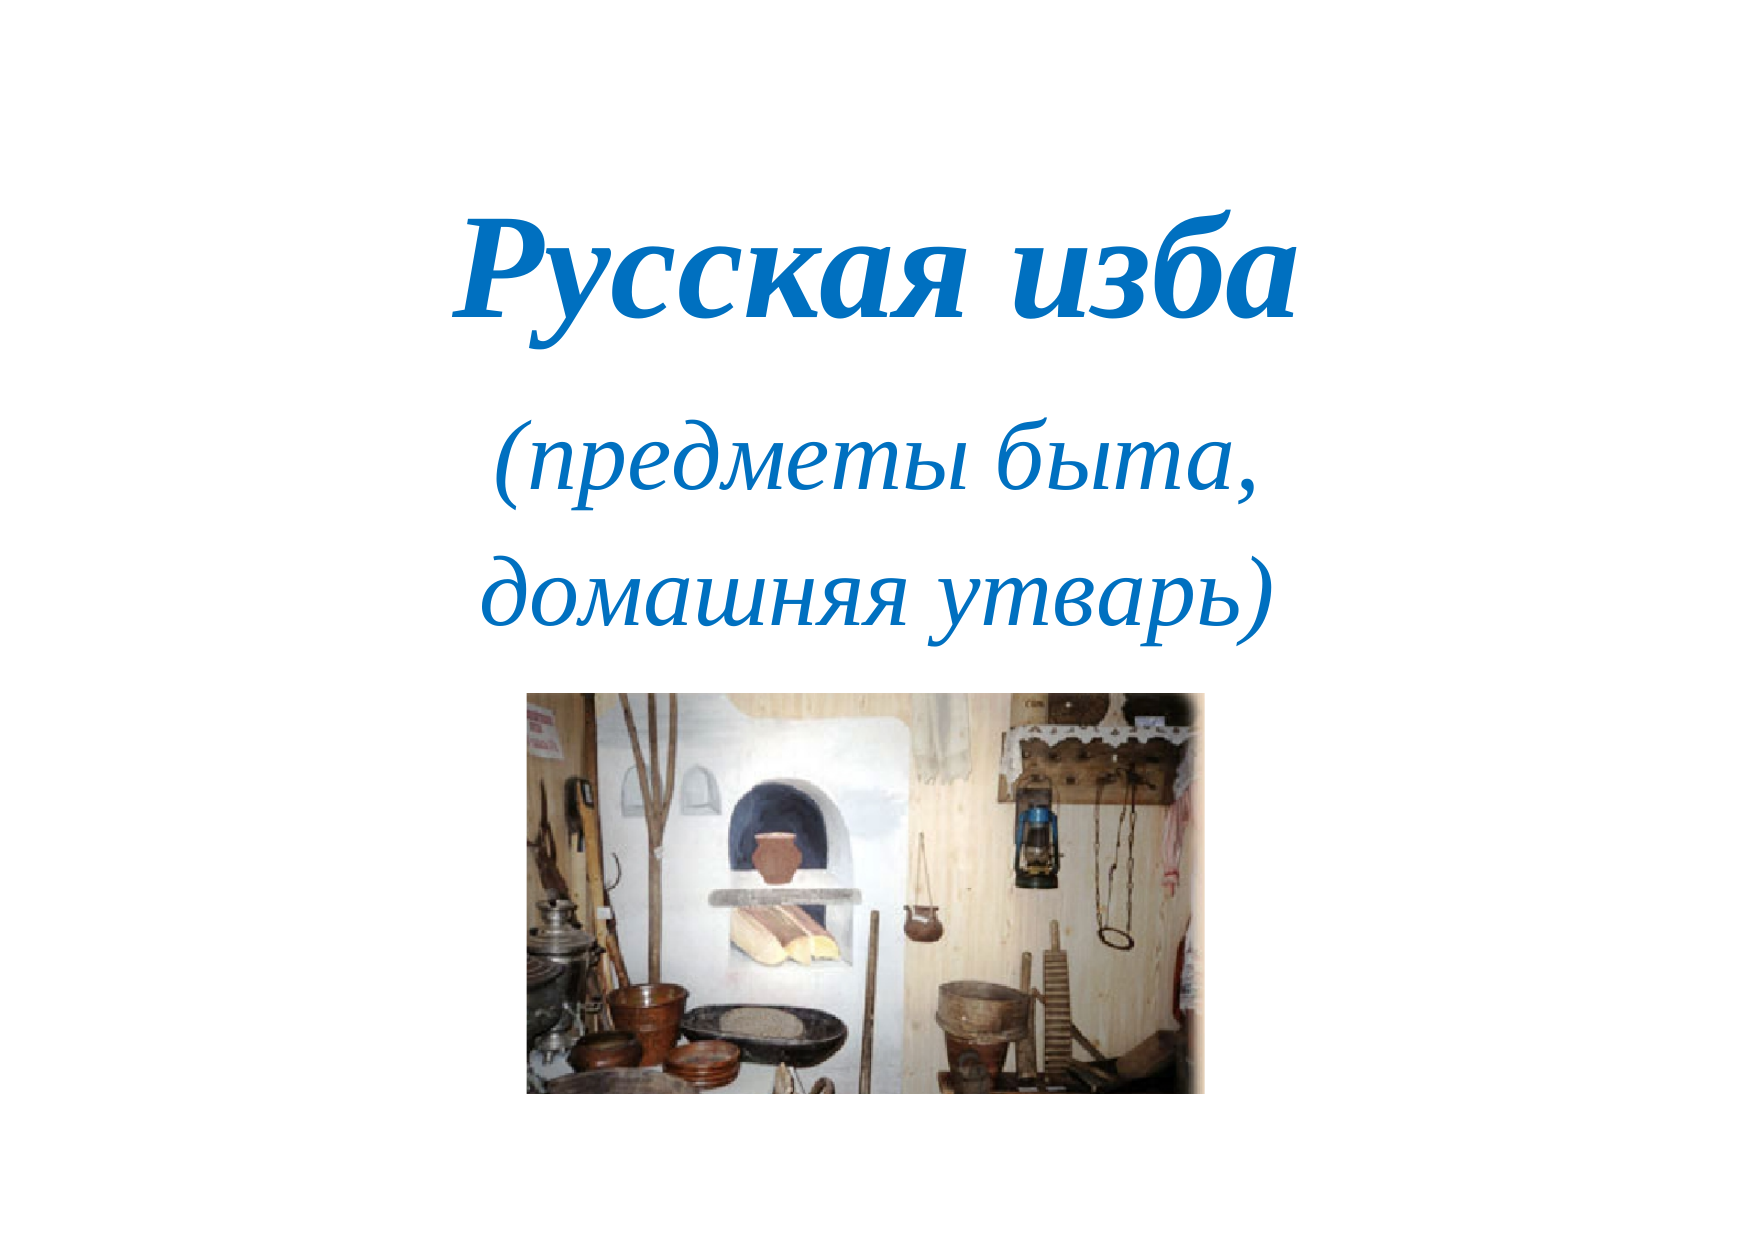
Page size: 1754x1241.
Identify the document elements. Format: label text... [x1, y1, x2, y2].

picture [526, 693, 1205, 1094]
text Русская изба [118, 177, 1636, 350]
text (предметы быта, [118, 396, 1636, 511]
text домашняя утварь) [118, 532, 1636, 647]
